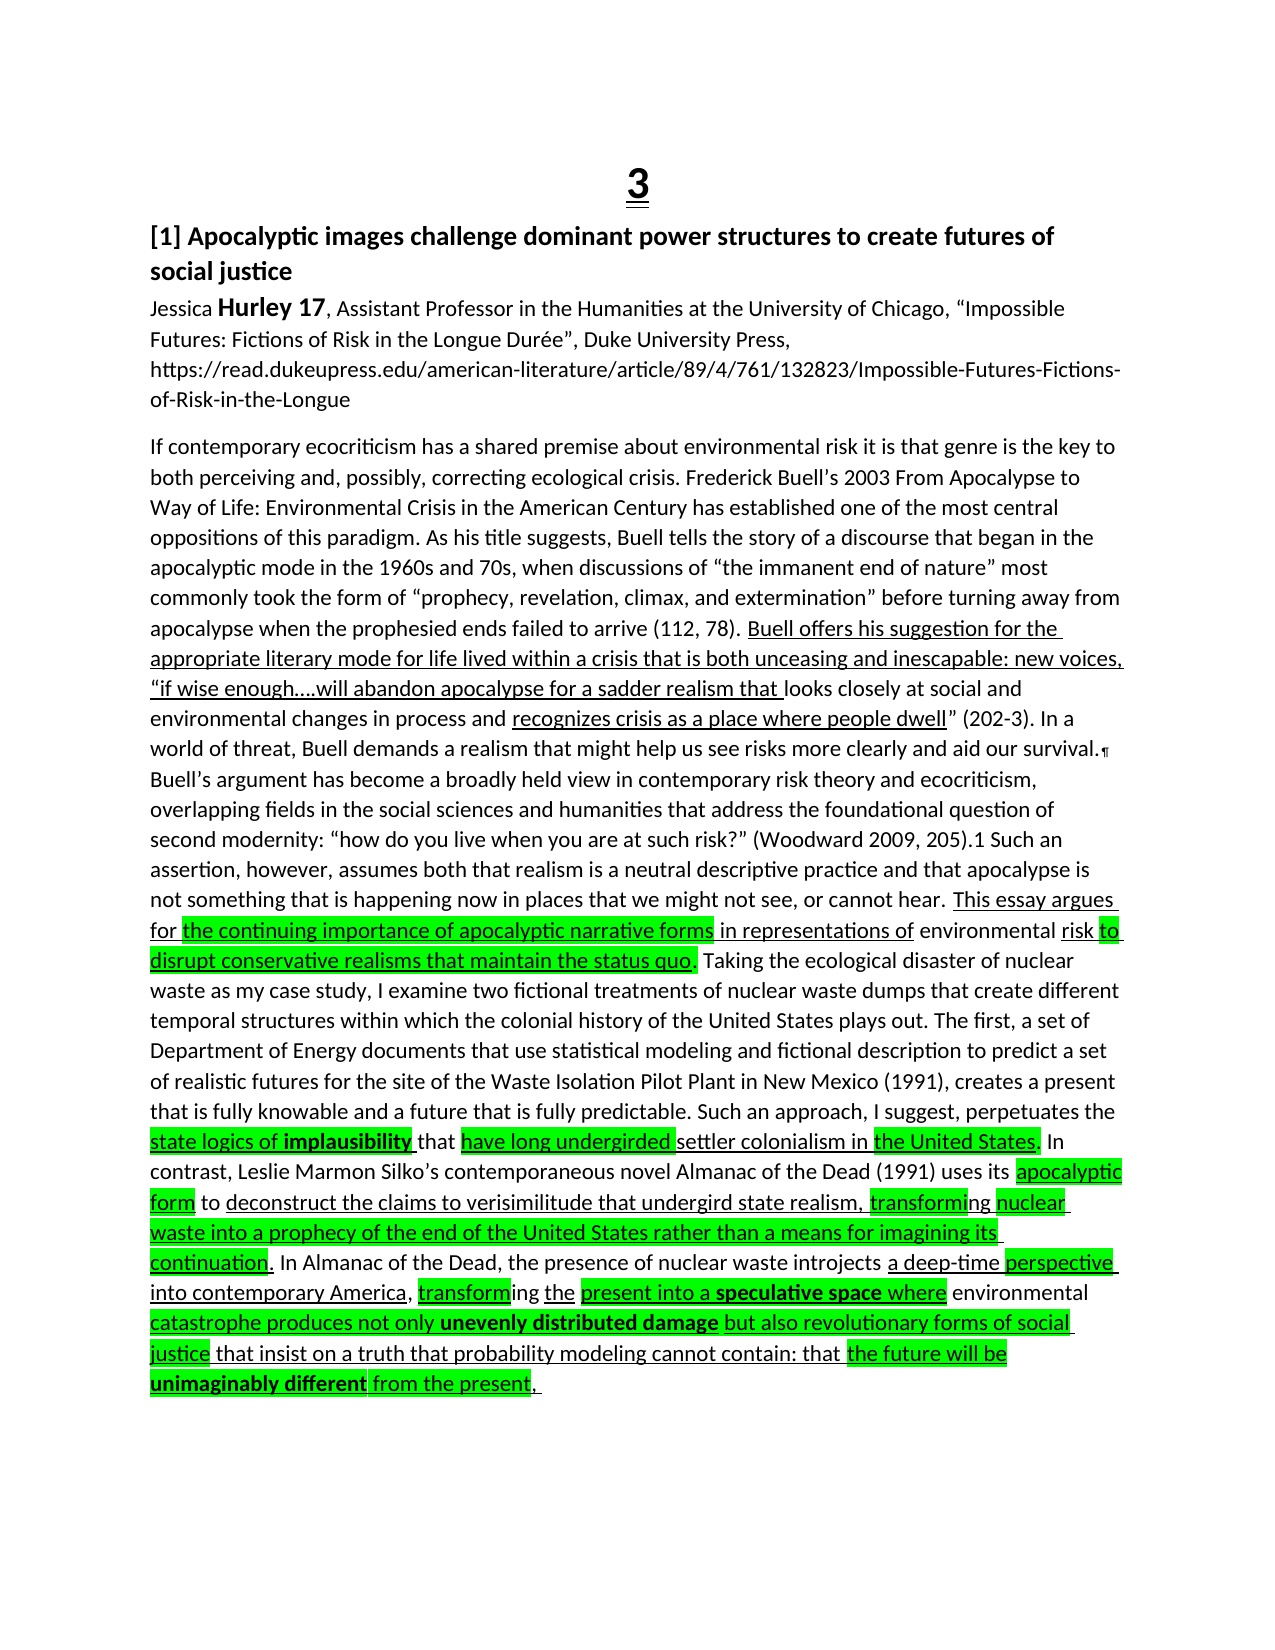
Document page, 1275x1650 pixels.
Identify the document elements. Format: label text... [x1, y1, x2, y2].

text If contemporary ecocriticism has a shared premise about environmental risk it is that genre is the key to both perceiving and, possibly, correcting ecological crisis. Frederick Buell’s 2003 From Apocalypse to Way of Life: Environmental Crisis in the American Century has established one of the most central oppositions of this paradigm. As his title suggests, Buell tells the story of a discourse that began in the apocalyptic mode in the 1960s and 70s, when discussions of “the immanent end of nature” most commonly took the form of “prophecy, revelation, climax, and extermination” before turning away from apocalypse when the prophesied ends failed to arrive (112, 78). Buell offers his suggestion for the appropriate literary mode for life lived within a crisis that is both unceasing and inescapable: new voices, “if wise enough….will abandon apocalypse for a sadder realism that looks closely at social and environmental changes in process and recognizes crisis as a place where people dwell” (202-3). In a world of threat, Buell demands a realism that might help us see risks more clearly and aid our survival.¶ Buell’s argument has become a broadly held view in contemporary risk theory and ecocriticism, overlapping fields in the social sciences and humanities that address the foundational question of second modernity: “how do you live when you are at such risk?” (Woodward 2009, 205).1 Such an assertion, however, assumes both that realism is a neutral descriptive practice and that apocalypse is not something that is happening now in places that we might not see, or cannot hear. This essay argues for the continuing importance of apocalyptic narrative forms in representations of environmental risk to disrupt conservative realisms that maintain the status quo. Taking the ecological disaster of nuclear waste as my case study, I examine two fictional treatments of nuclear waste dumps that create different temporal structures within which the colonial history of the United States plays out. The first, a set of Department of Energy documents that use statistical modeling and fictional description to predict a set of realistic futures for the site of the Waste Isolation Pilot Plant in New Mexico (1991), creates a present that is fully knowable and a future that is fully predictable. Such an approach, I suggest, perpetuates the state logics of implausibility that have long undergirded settler colonialism in the United States. In contrast, Leslie Marmon Silko’s contemporaneous novel Almanac of the Dead (1991) uses its apocalyptic form to deconstruct the claims to verisimilitude that undergird state realism, transforming nuclear waste into a prophecy of the end of the United States rather than a means for imagining its continuation. In Almanac of the Dead, the presence of nuclear waste introjects a deep-time perspective into contemporary America, transforming the present into a speculative space where environmental catastrophe produces not only unevenly distributed damage but also revolutionary forms of social justice that insist on a truth that probability modeling cannot contain: that the future will be unimaginably different from the present, [150, 432, 1125, 1397]
subtitle [1] Apocalyptic images challenge dominant power structures to create futures of social justice [150, 219, 1125, 287]
text Jessica Hurley 17, Assistant Professor in the Humanities at the University of Chicago, “Impossible Futures: Fictions of Risk in the Longue Durée”, Duke University Press, https://read.dukeupress.edu/american-literature/article/89/4/761/132823/Impossible-Futures-Fictions-of-Risk-in-the-Longue [150, 290, 1125, 413]
subtitle 3 [150, 154, 1125, 210]
